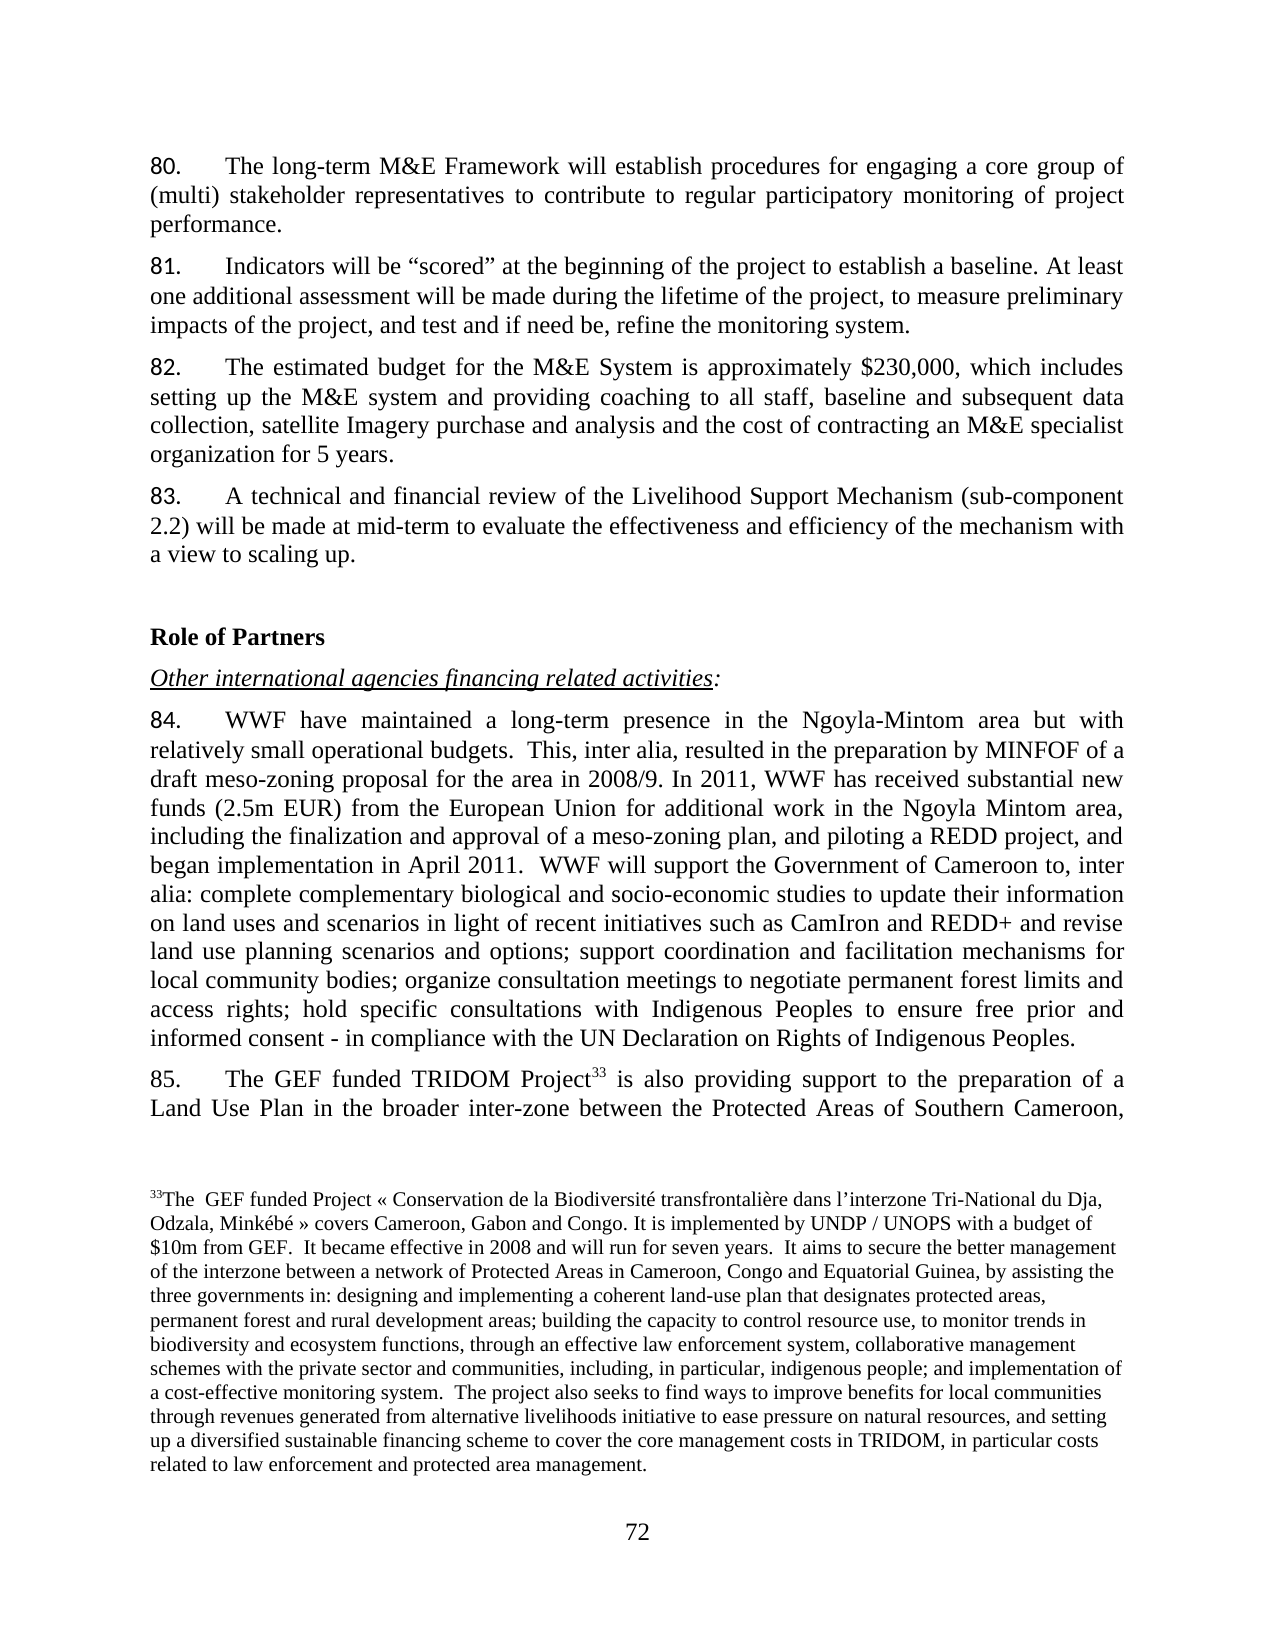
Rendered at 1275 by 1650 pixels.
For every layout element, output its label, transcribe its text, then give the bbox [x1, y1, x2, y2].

list Other international agencies financing related activities: [150, 663, 1125, 692]
list Indicators will be “scored” at the beginning of the project to establish a baseline. At least one additional assessment will be made during the lifetime of the project, to measure preliminary impacts of the project, and test and if need be, refine the monitoring system. [150, 251, 1125, 338]
list A technical and financial review of the Livelihood Support Mechanism (sub-component 2.2) will be made at mid-term to evaluate the effectiveness and efficiency of the mechanism with a view to scaling up. [150, 480, 1125, 568]
list WWF have maintained a long-term presence in the Ngoyla-Mintom area but with relatively small operational budgets. This, inter alia, resulted in the preparation by MINFOF of a draft meso-zoning proposal for the area in 2008/9. In 2011, WWF has received substantial new funds (2.5m EUR) from the European Union for additional work in the Ngoyla Mintom area, including the finalization and approval of a meso-zoning plan, and piloting a REDD project, and began implementation in April 2011. WWF will support the Government of Cameroon to, inter alia: complete complementary biological and socio-economic studies to update their information on land uses and scenarios in light of recent initiatives such as CamIron and REDD+ and revise land use planning scenarios and options; support coordination and facilitation mechanisms for local community bodies; organize consultation meetings to negotiate permanent forest limits and access rights; hold specific consultations with Indigenous Peoples to ensure free prior and informed consent - in compliance with the UN Declaration on Rights of Indigenous Peoples. [150, 704, 1125, 1051]
list The estimated budget for the M&E System is approximately $230,000, which includes setting up the M&E system and providing coaching to all staff, baseline and subsequent data collection, satellite Imagery purchase and analysis and the cost of contracting an M&E specialist organization for 5 years. [150, 351, 1125, 468]
list The GEF funded TRIDOM Project is also providing support to the preparation of a Land Use Plan in the broader inter-zone between the Protected Areas of Southern Cameroon, Gabon and Congo (which includes the Ngoyla Mintom forest massif), and the establishment of a Sustainable Financing Mechanism to support the longer term management of the forest massif. [150, 1064, 1125, 1121]
text Role of Partners [150, 622, 1125, 651]
list The long-term M&E Framework will establish procedures for engaging a core group of (multi) stakeholder representatives to contribute to regular participatory monitoring of project performance. [150, 150, 1125, 238]
